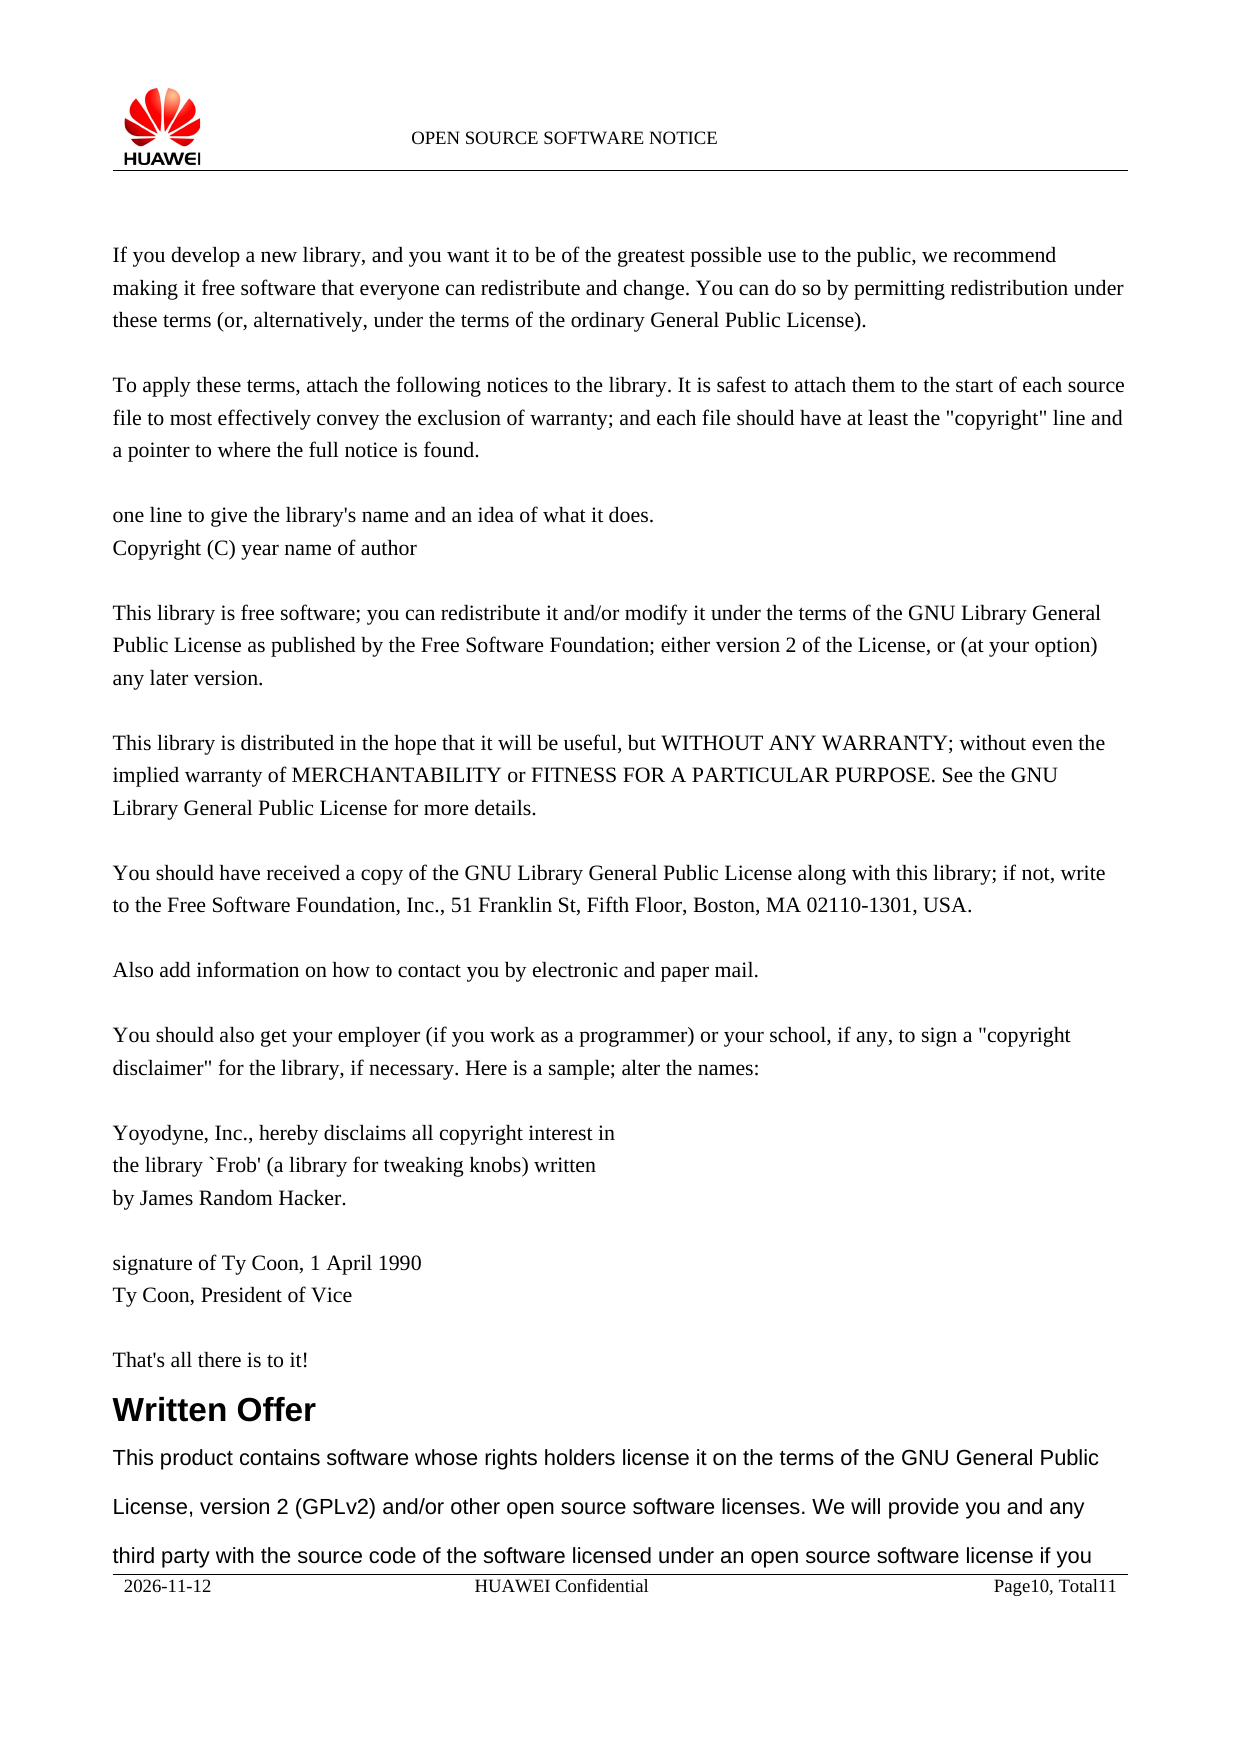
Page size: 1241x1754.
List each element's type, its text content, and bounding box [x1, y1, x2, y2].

picture [124, 88, 201, 165]
text Written Offer [112, 1376, 1128, 1441]
